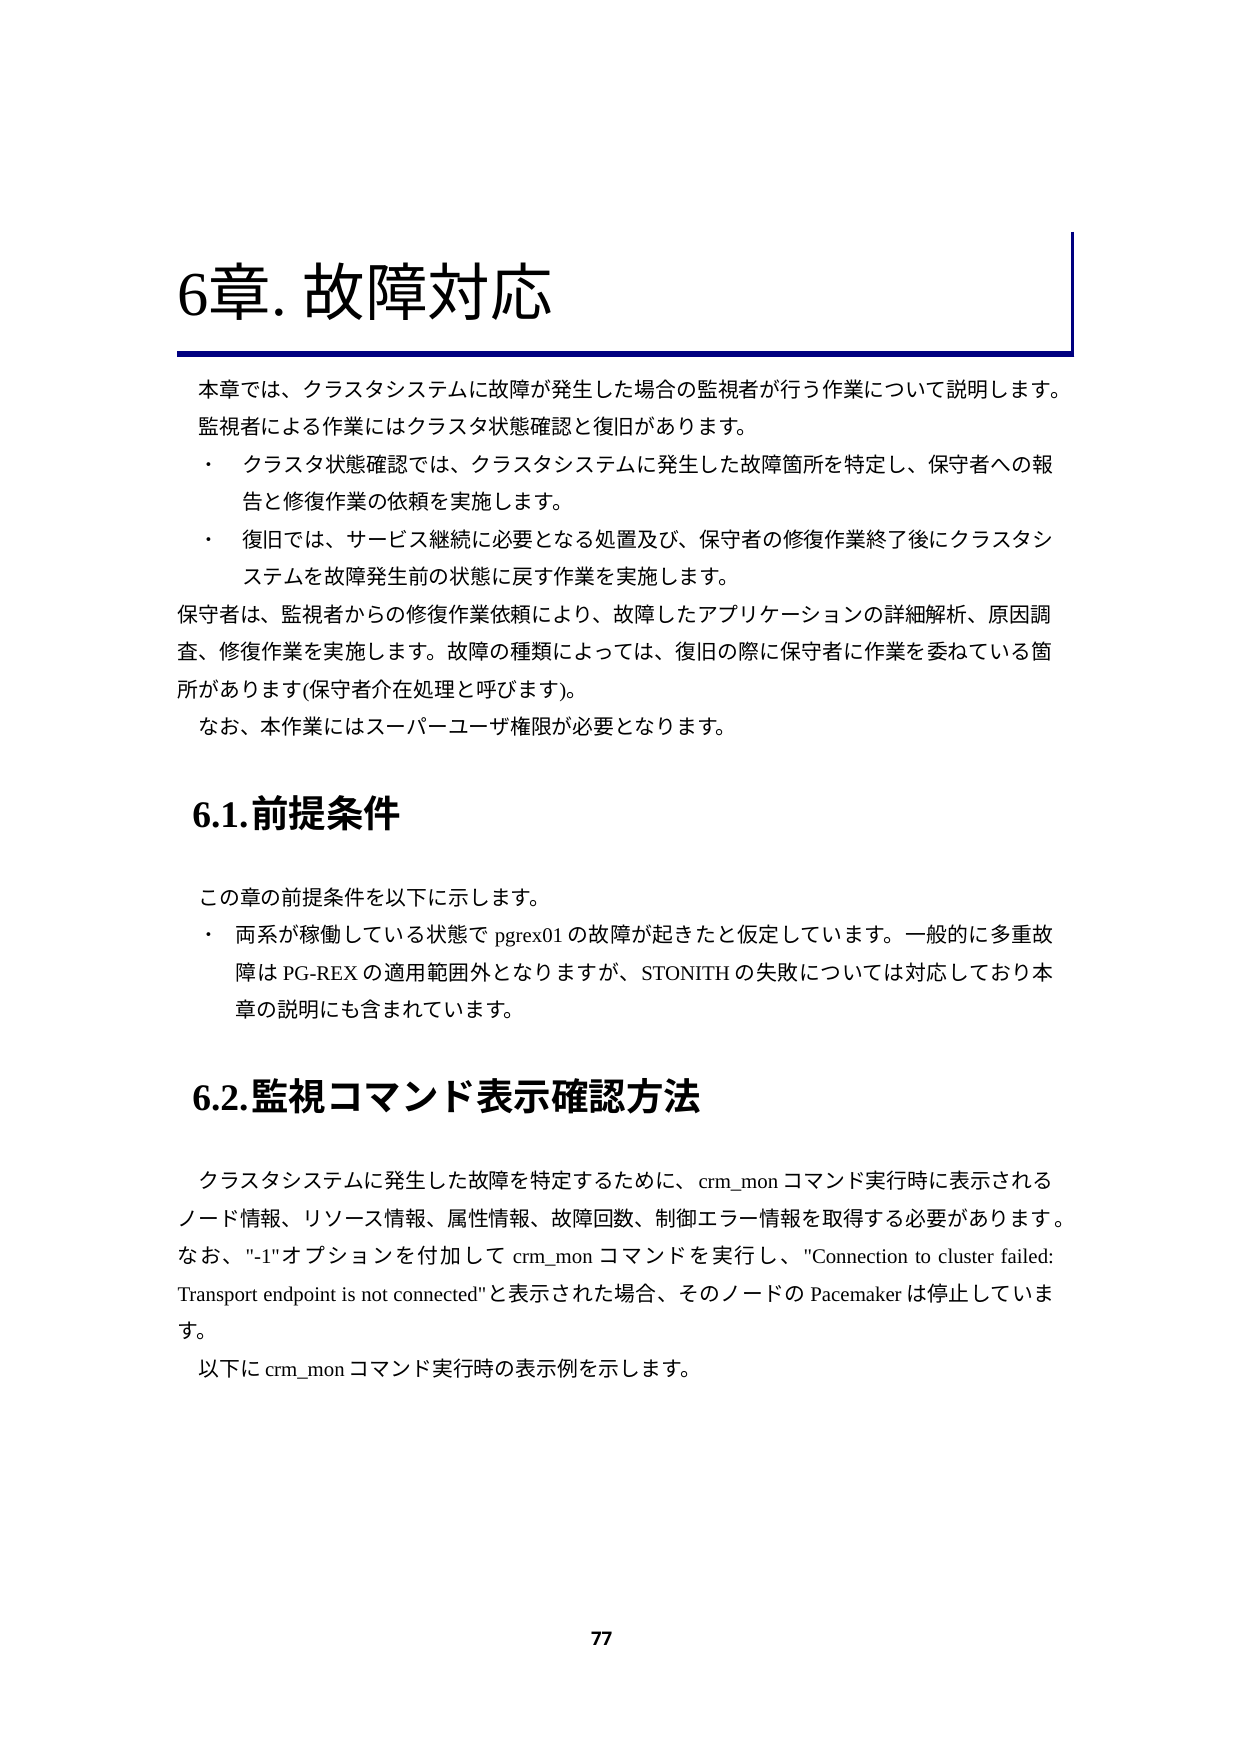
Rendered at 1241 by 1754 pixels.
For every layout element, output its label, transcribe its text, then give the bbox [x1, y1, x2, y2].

list クラスタ状態確認では、クラスタシステムに発生した故障箇所を特定し、保守者への報告と修復作業の依頼を実施します。 [198, 444, 1054, 519]
text なお、本作業にはスーパーユーザ権限が必要となります。 [177, 707, 1054, 744]
text この章の前提条件を以下に示します。 [177, 878, 1054, 915]
subtitle 故障対応 [177, 232, 1071, 351]
subtitle 監視コマンド表示確認方法 [192, 1057, 1063, 1132]
text 以下にcrm_monコマンド実行時の表示例を示します。 [177, 1348, 1054, 1386]
text 保守者は、監視者からの修復作業依頼により、故障したアプリケーションの詳細解析、原因調査、修復作業を実施します。故障の種類によっては、復旧の際に保守者に作業を委ねている箇所があります(保守者介在処理と呼びます)。 [177, 594, 1054, 707]
text 本章では、クラスタシステムに故障が発生した場合の監視者が行う作業について説明します。 [177, 369, 1054, 407]
text 監視者による作業にはクラスタ状態確認と復旧があります。 [177, 407, 1054, 444]
subtitle 前提条件 [192, 773, 1063, 848]
list 復旧では、サービス継続に必要となる処置及び、保守者の修復作業終了後にクラスタシステムを故障発生前の状態に戻す作業を実施します。 [198, 519, 1054, 594]
list 両系が稼働している状態でpgrex01の故障が起きたと仮定しています。一般的に多重故障はPG-REXの適用範囲外となりますが、STONITHの失敗については対応しており本章の説明にも含まれています。 [198, 915, 1054, 1028]
text クラスタシステムに発生した故障を特定するために、crm_monコマンド実行時に表示されるノード情報、リソース情報、属性情報、故障回数、制御エラー情報を取得する必要があります。なお、"-1"オプションを付加してcrm_monコマンドを実行し、"Connection to cluster failed: Transport endpoint is not connected"と表示された場合、そのノードのPacemakerは停止しています。 [177, 1161, 1054, 1348]
